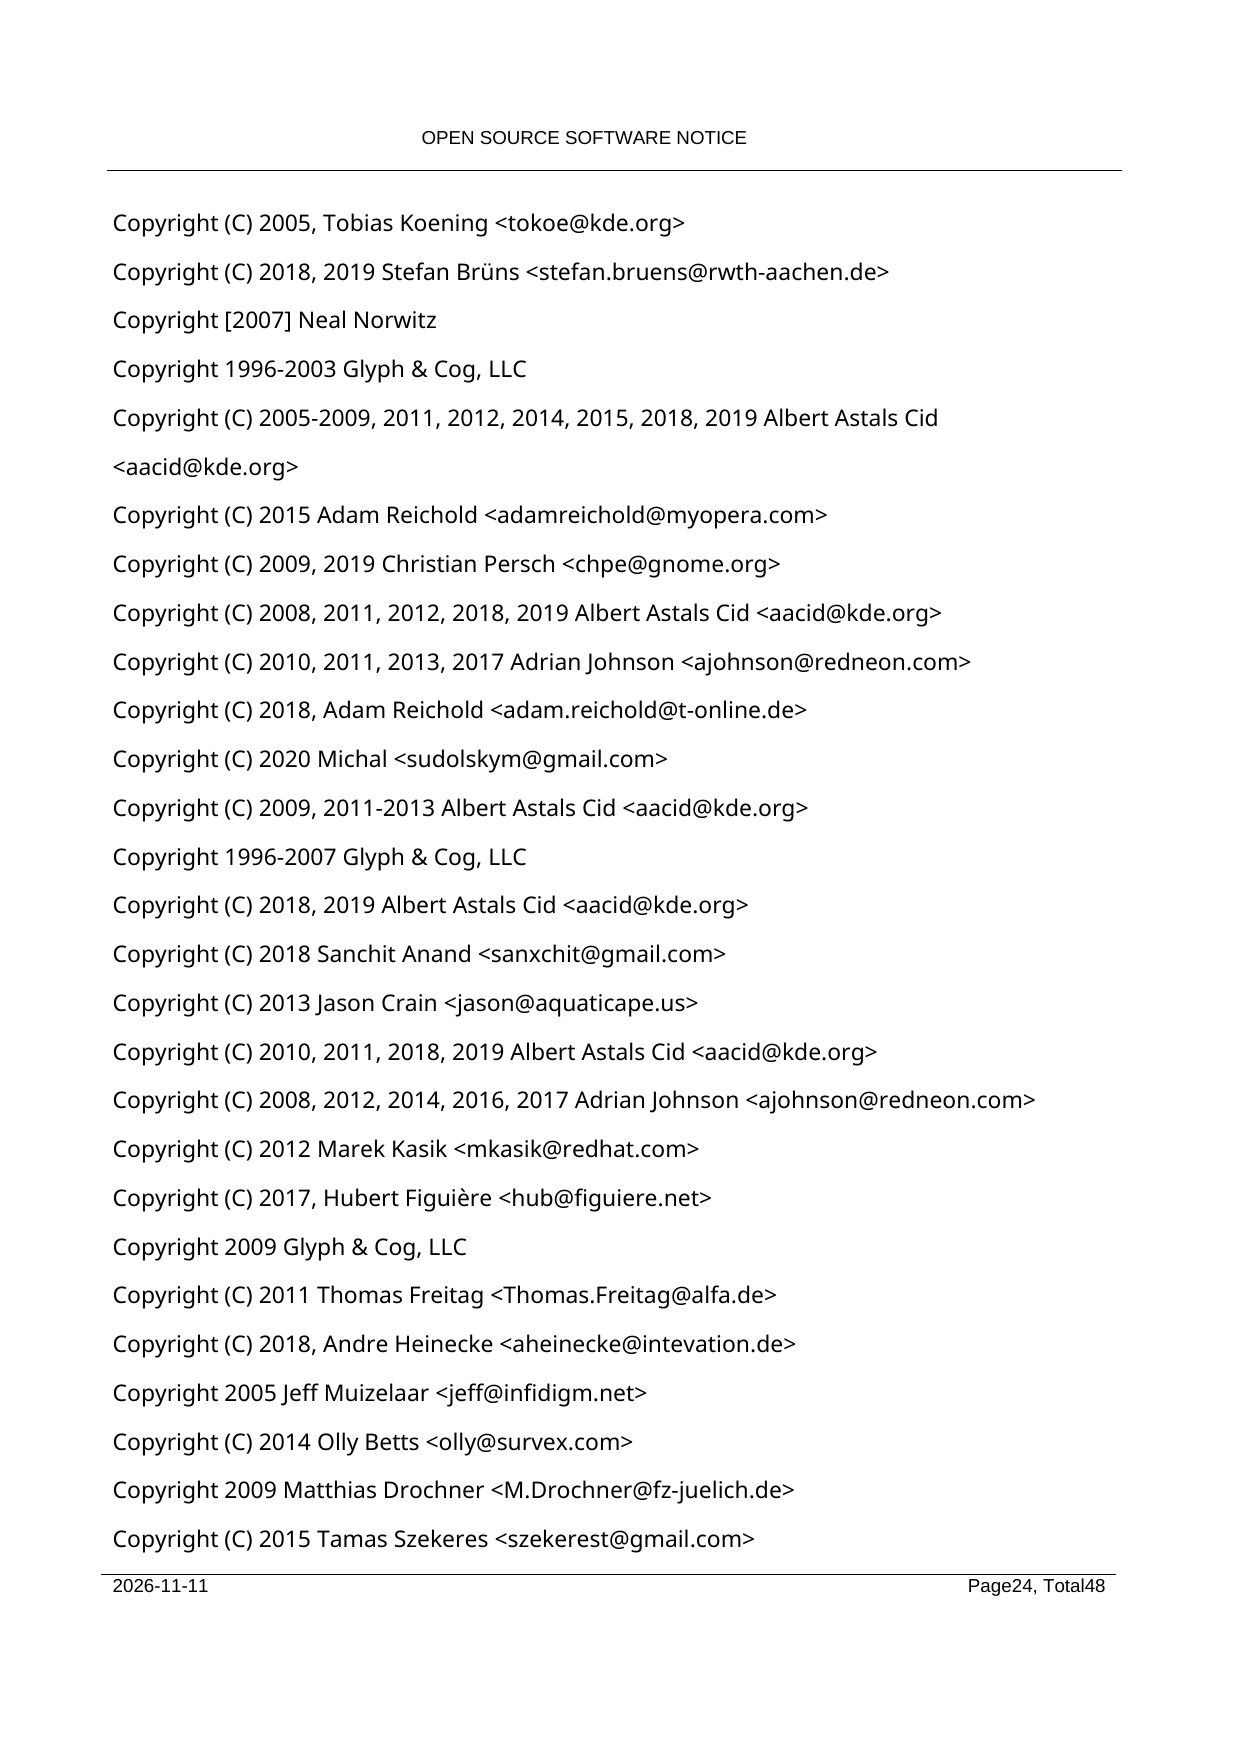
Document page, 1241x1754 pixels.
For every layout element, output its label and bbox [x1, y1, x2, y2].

text [112, 206, 1128, 1555]
